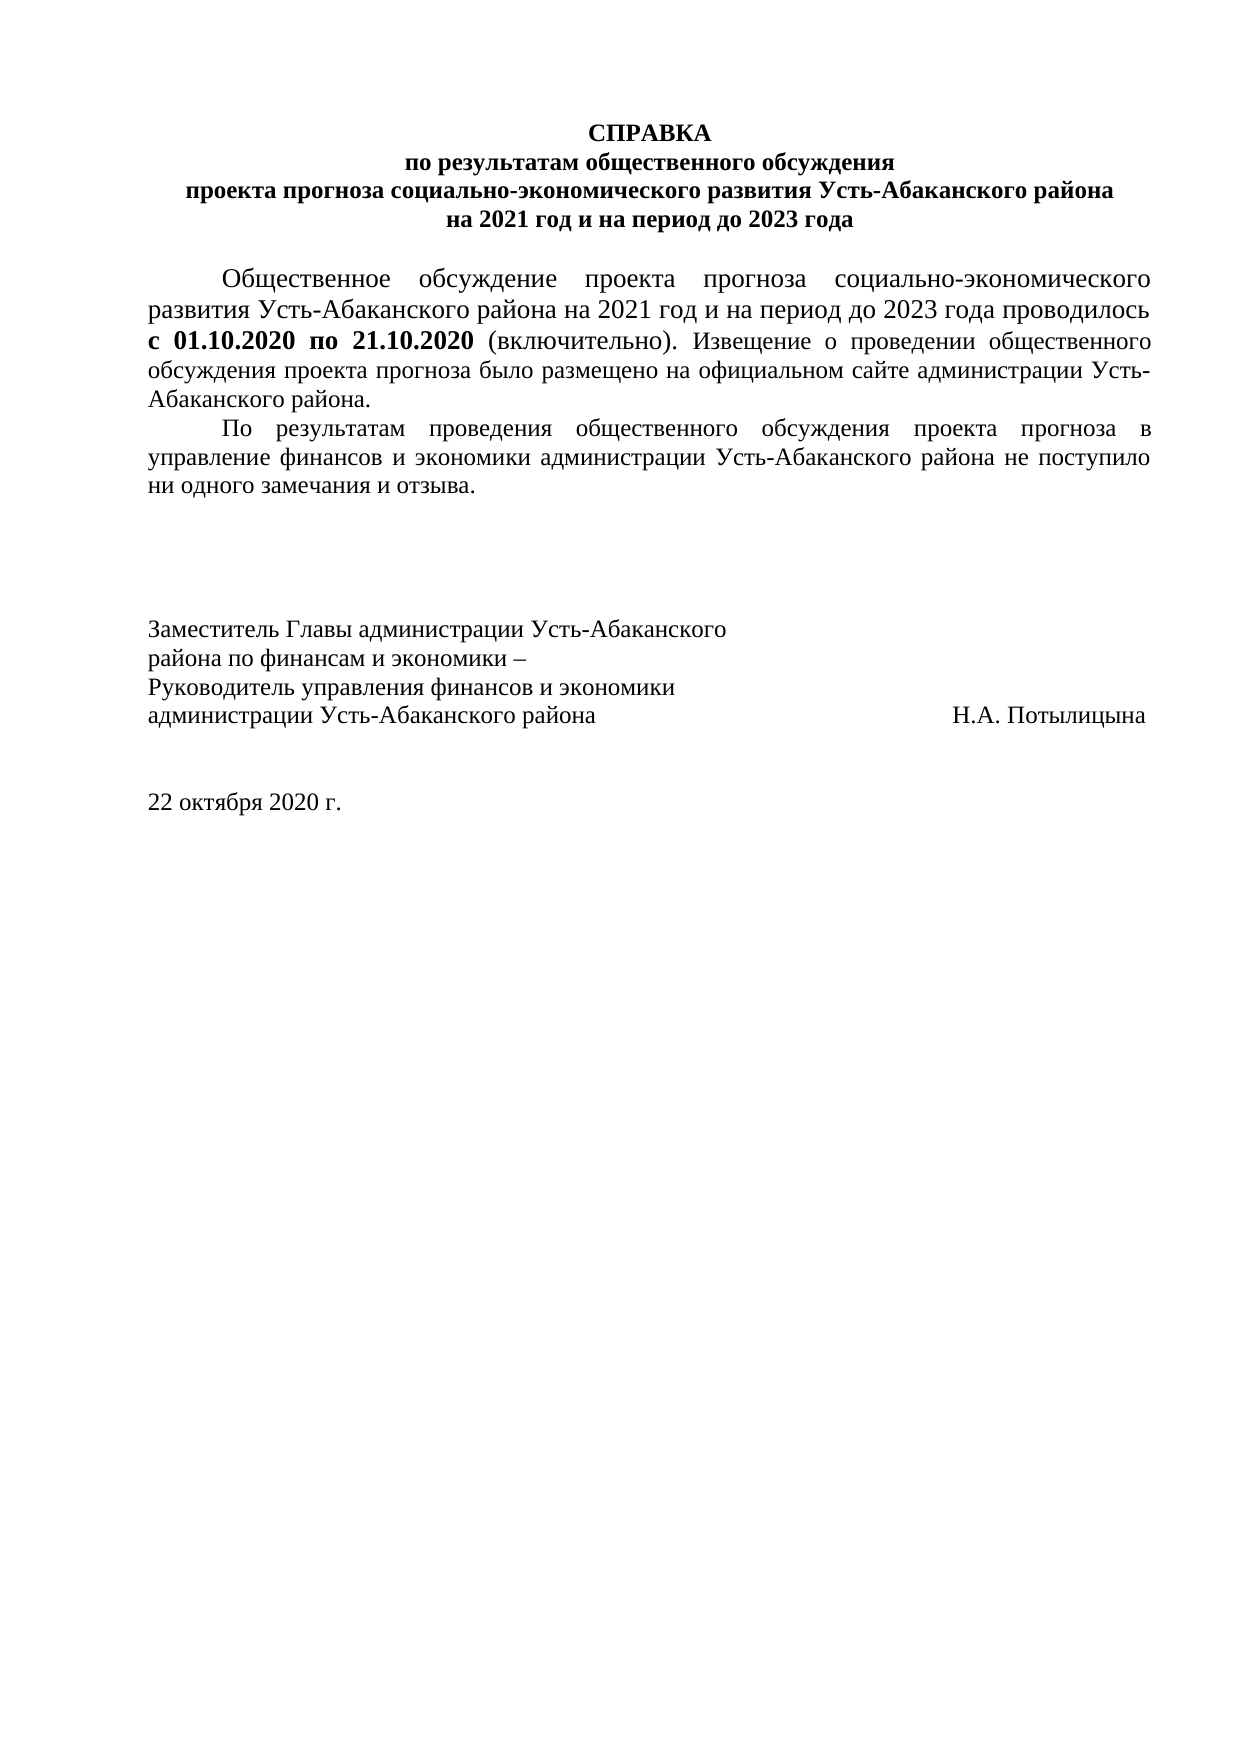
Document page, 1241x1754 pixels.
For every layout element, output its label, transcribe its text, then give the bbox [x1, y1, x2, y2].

text на 2021 год и на период до 2023 года [148, 204, 1152, 233]
text администрации Усть-Абаканского района Н.А. Потылицына [148, 700, 1152, 729]
text проекта прогноза социально-экономического развития Усть-Абаканского района [148, 176, 1152, 204]
text Заместитель Главы администрации Усть-Абаканского [148, 614, 1152, 643]
text Руководитель управления финансов и экономики [148, 672, 1152, 700]
text по результатам общественного обсуждения [148, 147, 1152, 176]
text 22 октября 2020 г. [148, 787, 1152, 815]
text Общественное обсуждение проекта прогноза социально-экономического развития Усть-Абаканского района на 2021 год и на период до 2023 года проводилось с 01.10.2020 по 21.10.2020 (включительно). Извещение о проведении общественного обсуждения проекта прогноза было размещено на официальном сайте администрации Усть-Абаканского района. [148, 262, 1152, 413]
text По результатам проведения общественного обсуждения проекта прогноза в управление финансов и экономики администрации Усть-Абаканского района не поступило ни одного замечания и отзыва. [148, 413, 1152, 499]
text района по финансам и экономики – [148, 643, 1152, 672]
text СПРАВКА [148, 118, 1152, 147]
